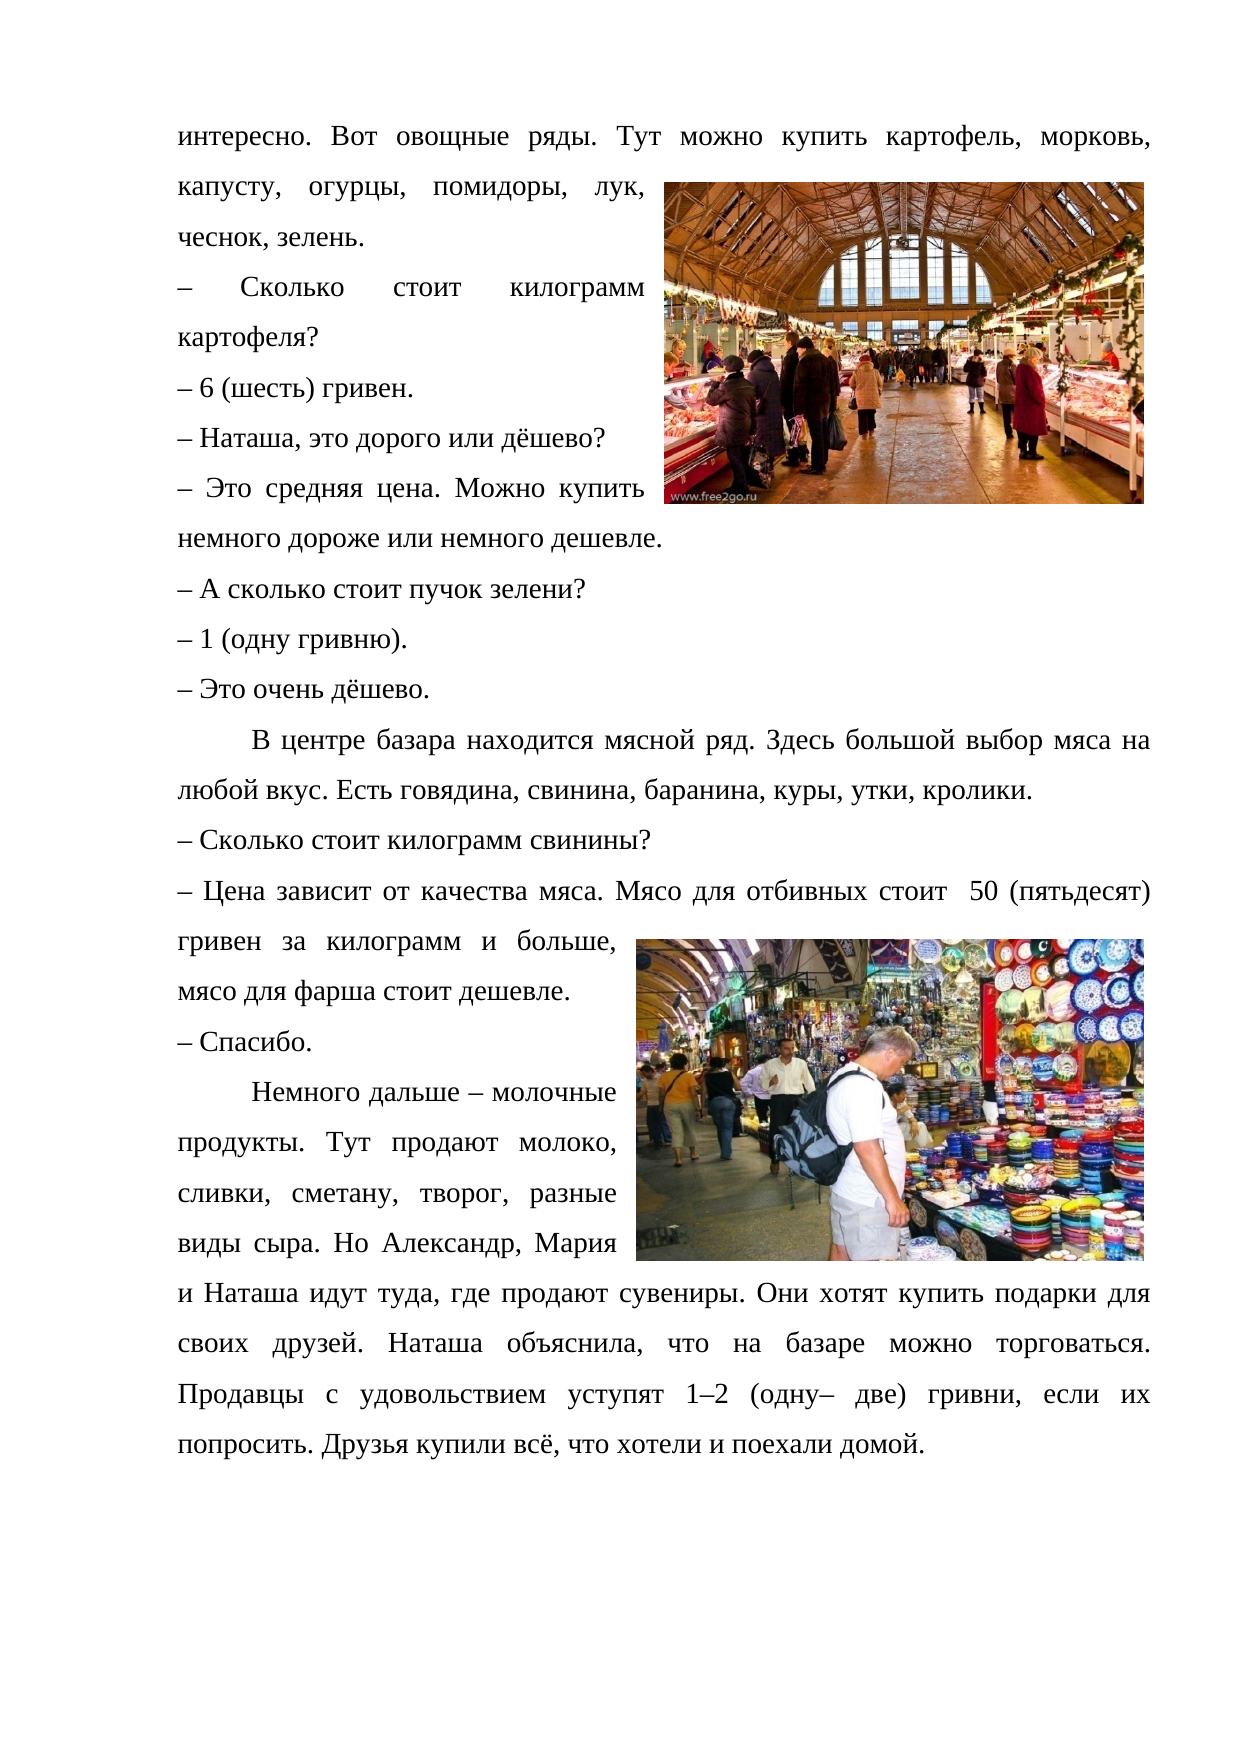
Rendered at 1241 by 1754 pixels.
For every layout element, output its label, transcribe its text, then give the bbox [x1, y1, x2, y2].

text – 6 (шесть) гривен. [177, 521, 1152, 554]
text – Сколько стоит килограмм картофеля? [177, 420, 664, 504]
text – Спасибо. [177, 1124, 1152, 1158]
text – Это средняя цена. Можно купить немного дороже или немного дешевле. [177, 621, 1152, 655]
text В центре базара находится мясной ряд. Здесь большой выбор мяса на любой вкус. Есть говядина, свинина, баранина, куры, утки, кролики. [177, 822, 1152, 906]
text – Цена зависит от качества мяса. Мясо для отбивных стоит 50 (пятьдесят) гривен за килограмм и больше, мясо для фарша стоит дешевле. [177, 973, 1152, 1108]
picture [636, 1158, 1144, 1175]
picture [636, 1108, 1144, 1124]
text Немного дальше – молочные продукты. Тут продают молоко, сливки, сметану, творог, разные виды сыра. Но Александр, Мария и Наташа идут туда, где продают сувениры. Они хотят купить подарки для своих друзей. Наташа объяснила, что на базаре можно торговаться. Продавцы с удовольствием уступят 1–2 (одну– две) гривни, если их попросить. Друзья купили всё, что хотели и поехали домой. [177, 1175, 1152, 1560]
text – Сколько стоит килограмм свинины? [177, 923, 1152, 957]
text Из магазина Александр, Мария и Наташа поехали на базар. На базаре было много людей, очень шумно и интересно. Вот овощные ряды. Тут можно купить картофель, морковь, капусту, огурцы, помидоры, лук, чеснок, зелень. [177, 118, 1152, 403]
text – Наташа, это дорого или дёшево? [177, 571, 1152, 604]
text – А сколько стоит пучок зелени? [177, 672, 1152, 705]
text – 1 (одну гривню). [177, 722, 1152, 755]
picture [664, 182, 1144, 504]
text – Это очень дёшево. [177, 772, 1152, 806]
